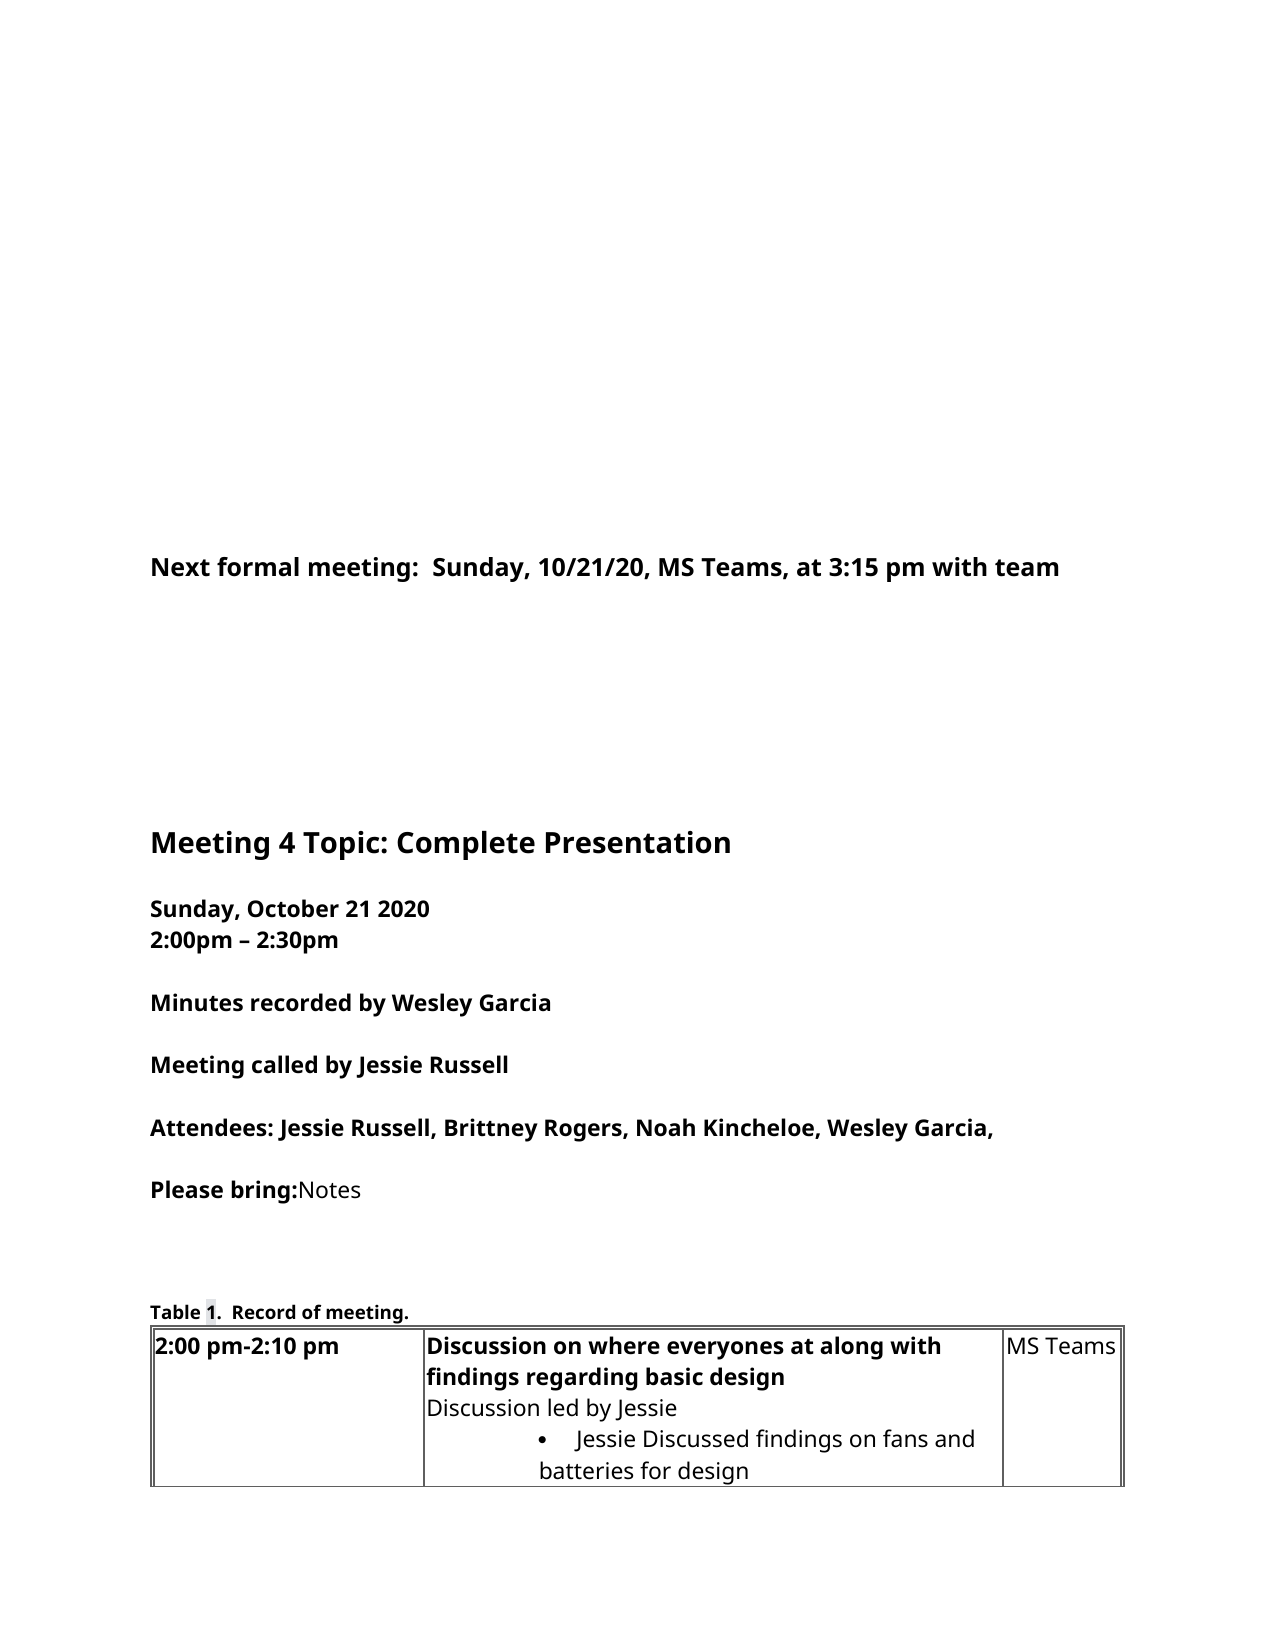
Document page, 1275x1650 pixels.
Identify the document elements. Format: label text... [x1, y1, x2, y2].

table_header MS Teams [1004, 1330, 1120, 1486]
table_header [425, 1330, 1002, 1486]
text Meeting 4 Topic: Complete Presentation [150, 822, 1125, 862]
text Next formal meeting: Sunday, 10/21/20, MS Teams, at 3:15 pm with team [150, 550, 1125, 584]
text Please bring:Notes [150, 1174, 1125, 1206]
text Table 1. Record of meeting. [216, 1299, 1125, 1325]
text Sunday, October 21 2020 [150, 893, 1125, 924]
text Meeting called by Jessie Russell [150, 1049, 1125, 1081]
text Minutes recorded by Wesley Garcia [150, 987, 1125, 1018]
text 2:00pm – 2:30pm [150, 924, 1125, 956]
table_header 2:00 pm-2:10 pm [155, 1330, 423, 1486]
text Attendees: Jessie Russell, Brittney Rogers, Noah Kincheloe, Wesley Garcia, [150, 1112, 1125, 1143]
